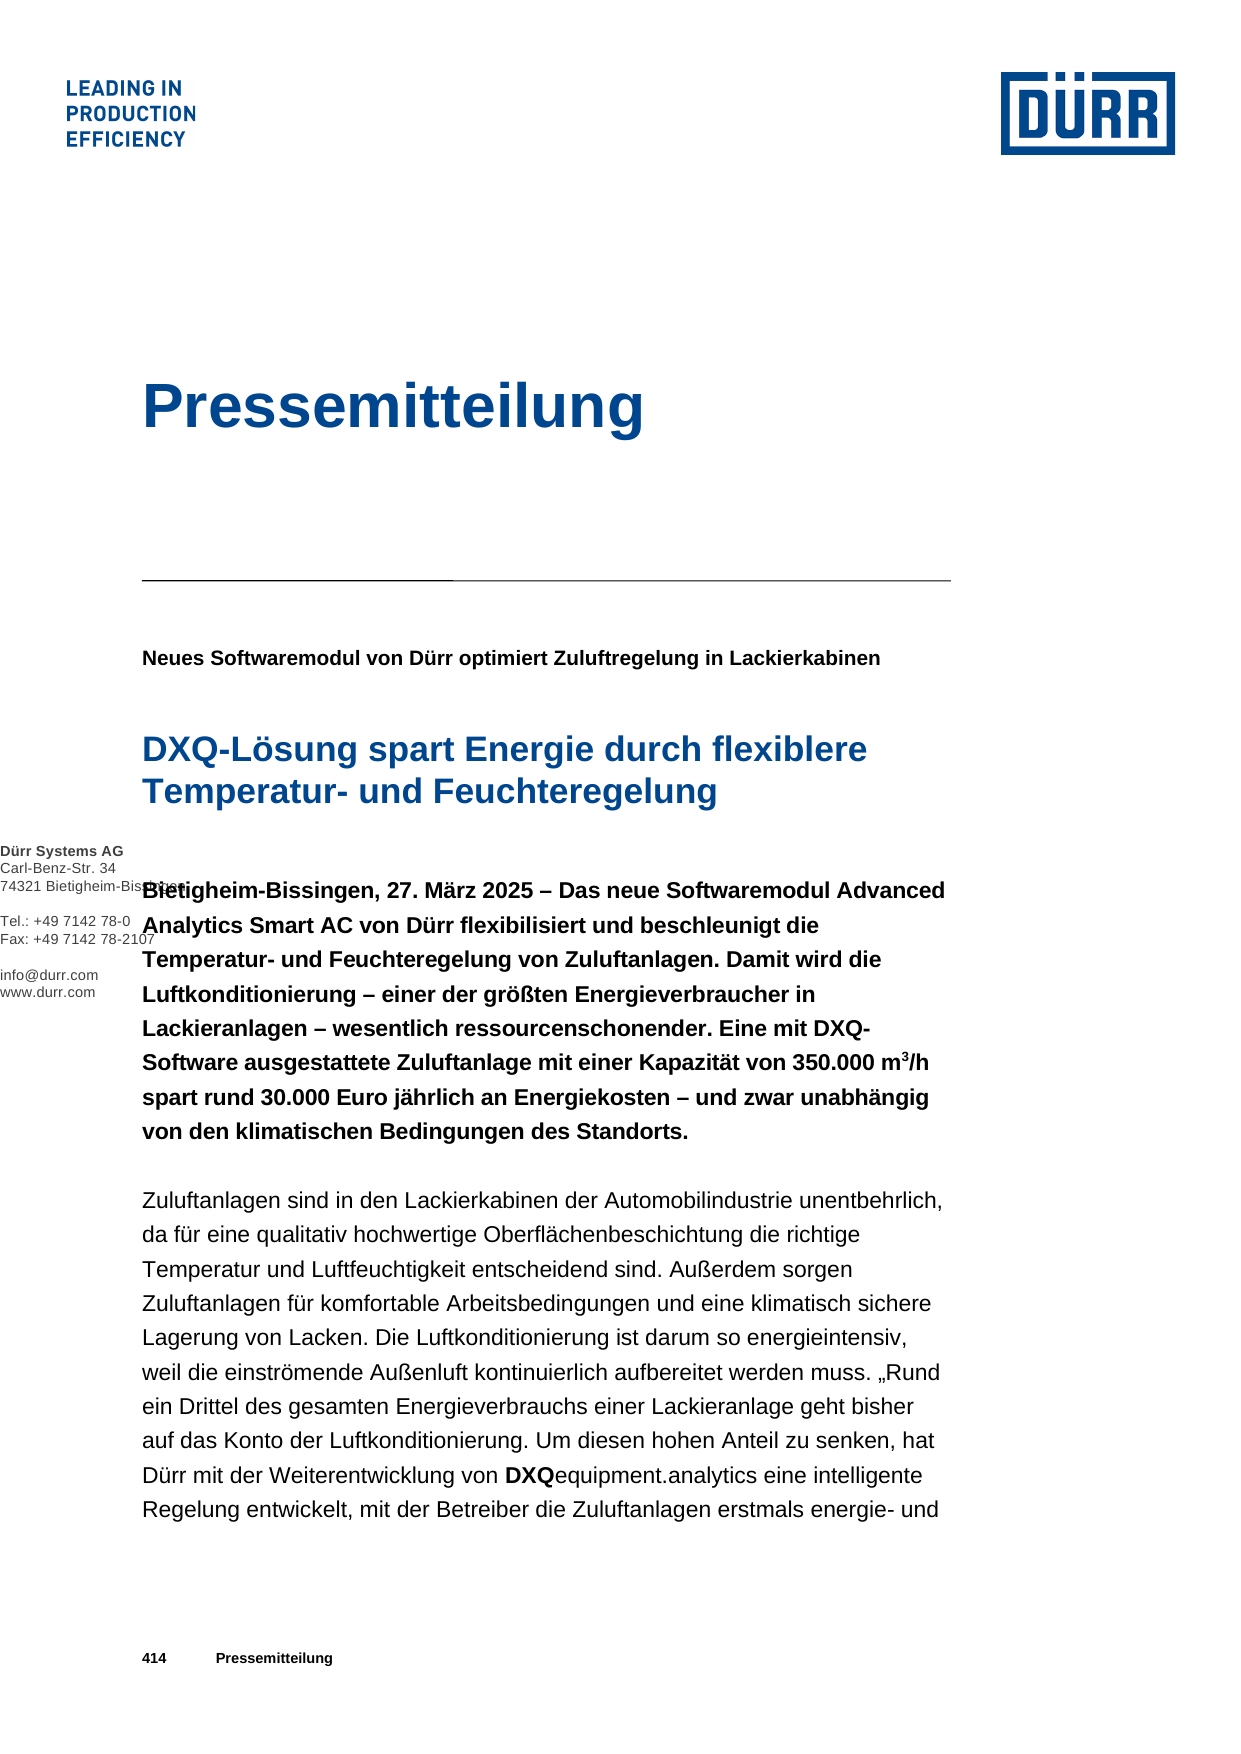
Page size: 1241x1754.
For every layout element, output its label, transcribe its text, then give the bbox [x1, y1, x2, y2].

text Neues Softwaremodul von Dürr optimiert Zuluftregelung in Lackierkabinen [142, 628, 951, 669]
text DXQ-Lösung spart Energie durch flexiblere Temperatur- und Feuchteregelung [142, 728, 951, 811]
text Pressemitteilung [142, 366, 951, 441]
picture [67, 80, 196, 147]
text Bietigheim-Bissingen, 27. März 2025 – Das neue Softwaremodul Advanced Analytics Smart AC von Dürr flexibilisiert und beschleunigt die Temperatur- und Feuchteregelung von Zuluftanlagen. Damit wird die Luftkonditionierung – einer der größten Energieverbraucher in Lackieranlagen – wesentlich ressourcenschonender. Eine mit DXQ-Software ausgestattete Zuluftanlage mit einer Kapazität von 350.000 m3/h spart rund 30.000 Euro jährlich an Energiekosten – und zwar unabhängig von den klimatischen Bedingungen des Standorts. [142, 869, 951, 1144]
picture [1001, 72, 1175, 155]
